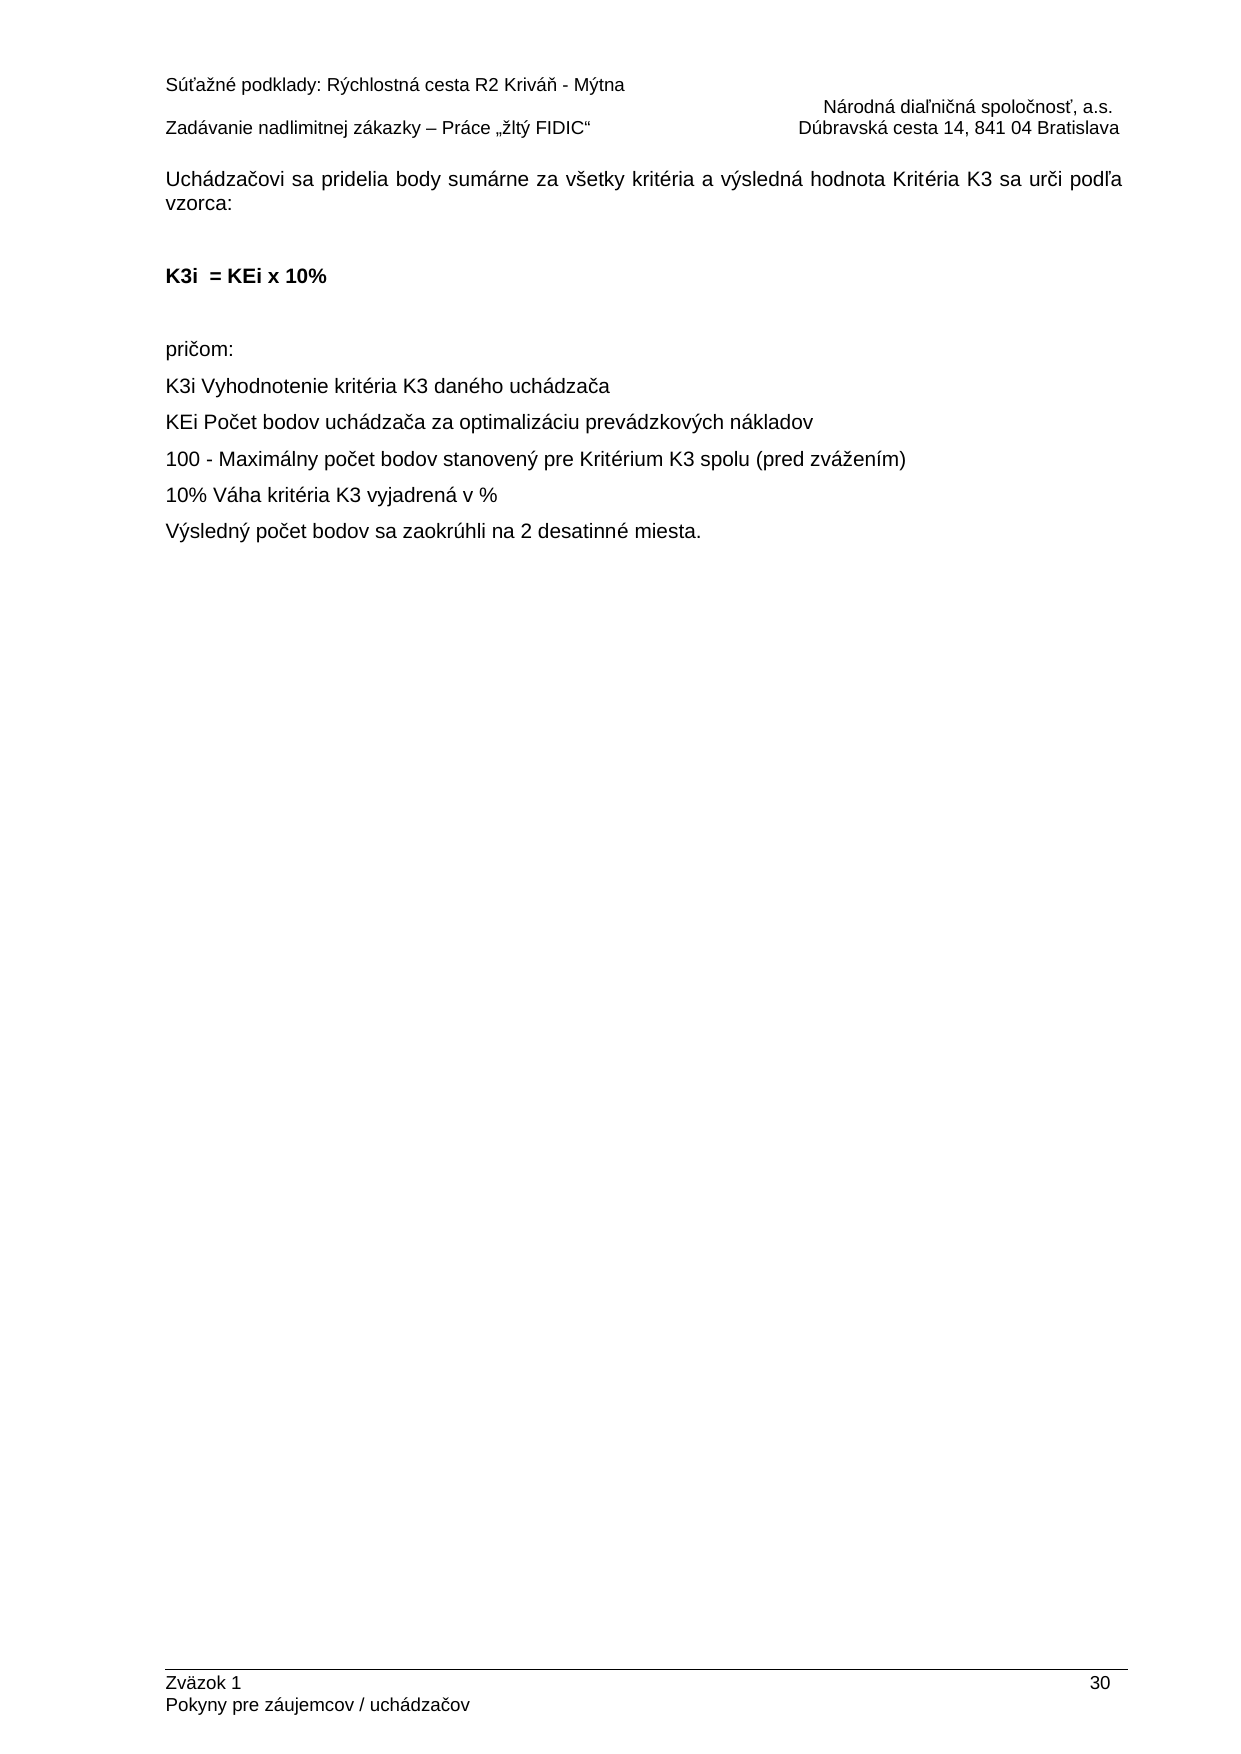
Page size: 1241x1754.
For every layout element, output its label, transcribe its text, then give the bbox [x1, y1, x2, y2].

text K3i = KEi x 10% [165, 264, 1122, 288]
text pričom: [165, 337, 1122, 361]
text KEi Počet bodov uchádzača za optimalizáciu prevádzkových nákladov [165, 410, 1122, 434]
text 100 - Maximálny počet bodov stanovený pre Kritérium K3 spolu (pred zvážením) [165, 446, 1122, 470]
text 10% Váha kritéria K3 vyjadrená v % [165, 483, 1122, 507]
text Uchádzačovi sa pridelia body sumárne za všetky kritéria a výsledná hodnota Kritéria K3 sa urči podľa vzorca: [165, 167, 1122, 215]
text K3i Vyhodnotenie kritéria K3 daného uchádzača [165, 373, 1122, 397]
text Výsledný počet bodov sa zaokrúhli na 2 desatinné miesta. [165, 519, 1122, 543]
